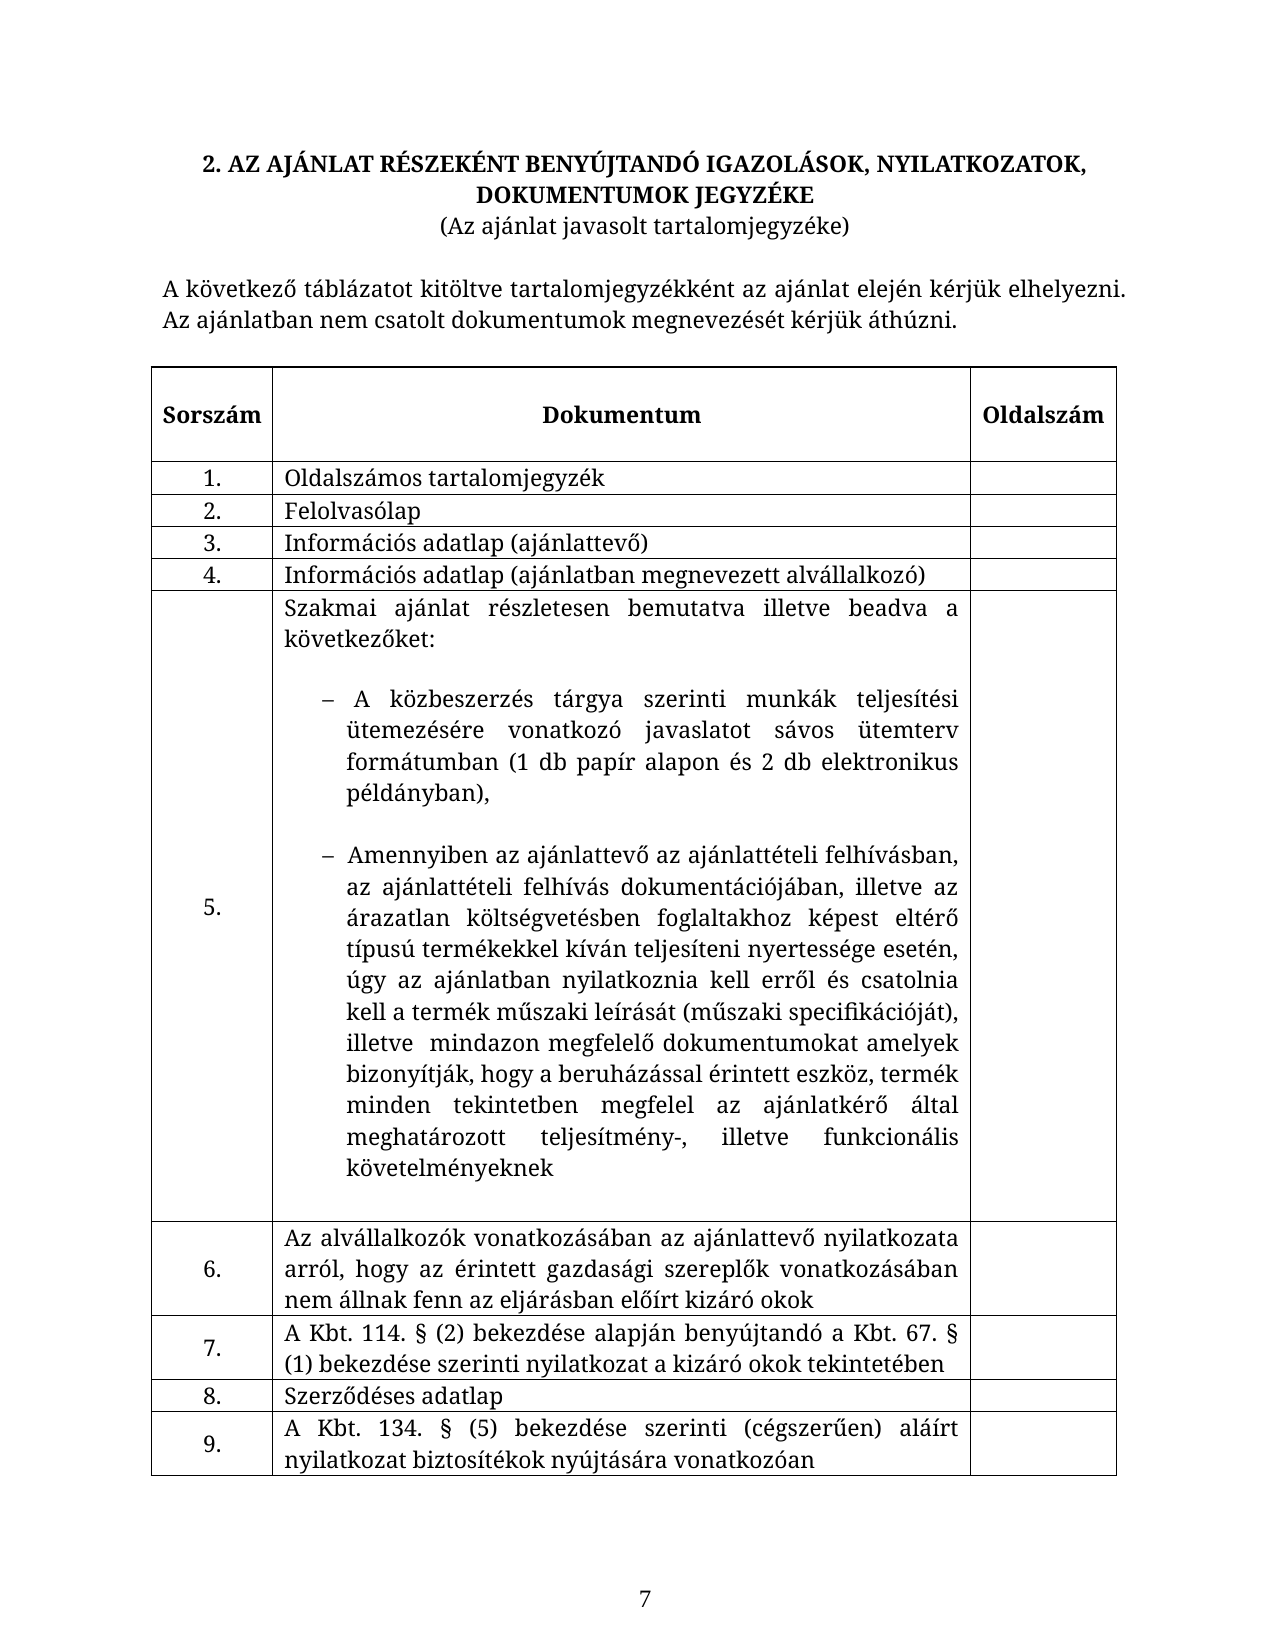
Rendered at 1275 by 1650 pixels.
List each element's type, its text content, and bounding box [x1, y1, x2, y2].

table_cell [971, 559, 1116, 590]
table_header Dokumentum [273, 368, 970, 461]
table_cell A Kbt. 134. § (5) bekezdése szerinti (cégszerűen) aláírt nyilatkozat biztosítékok nyújtására vonatkozóan [273, 1412, 970, 1475]
text A következő táblázatot kitöltve tartalomjegyzékként az ajánlat elején kérjük elhelyezni. Az ajánlatban nem csatolt dokumentumok megnevezését kérjük áthúzni. [162, 273, 1127, 335]
table_cell A Kbt. 114. § (2) bekezdése alapján benyújtandó a Kbt. 67. § (1) bekezdése szerinti nyilatkozat a kizáró okok tekintetében [273, 1316, 970, 1379]
table_cell 8. [152, 1380, 272, 1411]
table_cell [971, 1222, 1116, 1315]
table_cell 9. [152, 1412, 272, 1475]
table_cell 4. [152, 559, 272, 590]
table_cell [971, 591, 1116, 1221]
subtitle 2. AZ AJÁNLAT RÉSZEKÉNT BENYÚJTANDÓ IGAZOLÁSOK, NYILATKOZATOK, DOKUMENTUMOK JEGYZÉKE [162, 148, 1127, 210]
table_cell Információs adatlap (ajánlattevő) [273, 527, 970, 558]
table_cell 1. [152, 462, 272, 493]
table_header Sorszám [152, 368, 272, 461]
table_cell [971, 1380, 1116, 1411]
table_cell Az alvállalkozók vonatkozásában az ajánlattevő nyilatkozata arról, hogy az érintett gazdasági szereplők vonatkozásában nem állnak fenn az eljárásban előírt kizáró okok [273, 1222, 970, 1315]
table_cell [971, 462, 1116, 493]
table_cell Információs adatlap (ajánlatban megnevezett alvállalkozó) [273, 559, 970, 590]
table_cell [971, 495, 1116, 526]
table_header Oldalszám [971, 368, 1116, 461]
table_cell Szakmai ajánlat részletesen bemutatva illetve beadva a következőket: – A közbeszerzés tárgya szerinti munkák teljesítési ütemezésére vonatkozó javaslatot sávos ütemterv formátumban (1 db papír alapon és 2 db elektronikus példányban), – Amennyiben az ajánlattevő az ajánlattételi felhívásban, az ajánlattételi felhívás dokumentációjában, illetve az árazatlan költségvetésben foglaltakhoz képest eltérő típusú termékekkel kíván teljesíteni nyertessége esetén, úgy az ajánlatban nyilatkoznia kell erről és csatolnia kell a termék műszaki leírását (műszaki specifikációját), illetve mindazon megfelelő dokumentumokat amelyek bizonyítják, hogy a beruházással érintett eszköz, termék minden tekintetben megfelel az ajánlatkérő által meghatározott teljesítmény-, illetve funkcionális követelményeknek [273, 591, 970, 1221]
table_cell Oldalszámos tartalomjegyzék [273, 462, 970, 493]
table_cell 7. [152, 1316, 272, 1379]
table_cell Szerződéses adatlap [273, 1380, 970, 1411]
table_cell [971, 1316, 1116, 1379]
table_cell [971, 527, 1116, 558]
table_cell 3. [152, 527, 272, 558]
table_cell 2. [152, 495, 272, 526]
text (Az ajánlat javasolt tartalomjegyzéke) [162, 210, 1127, 241]
table_cell 5. [152, 591, 272, 1221]
table_cell Felolvasólap [273, 495, 970, 526]
table_cell 6. [152, 1222, 272, 1315]
table_cell [971, 1412, 1116, 1475]
